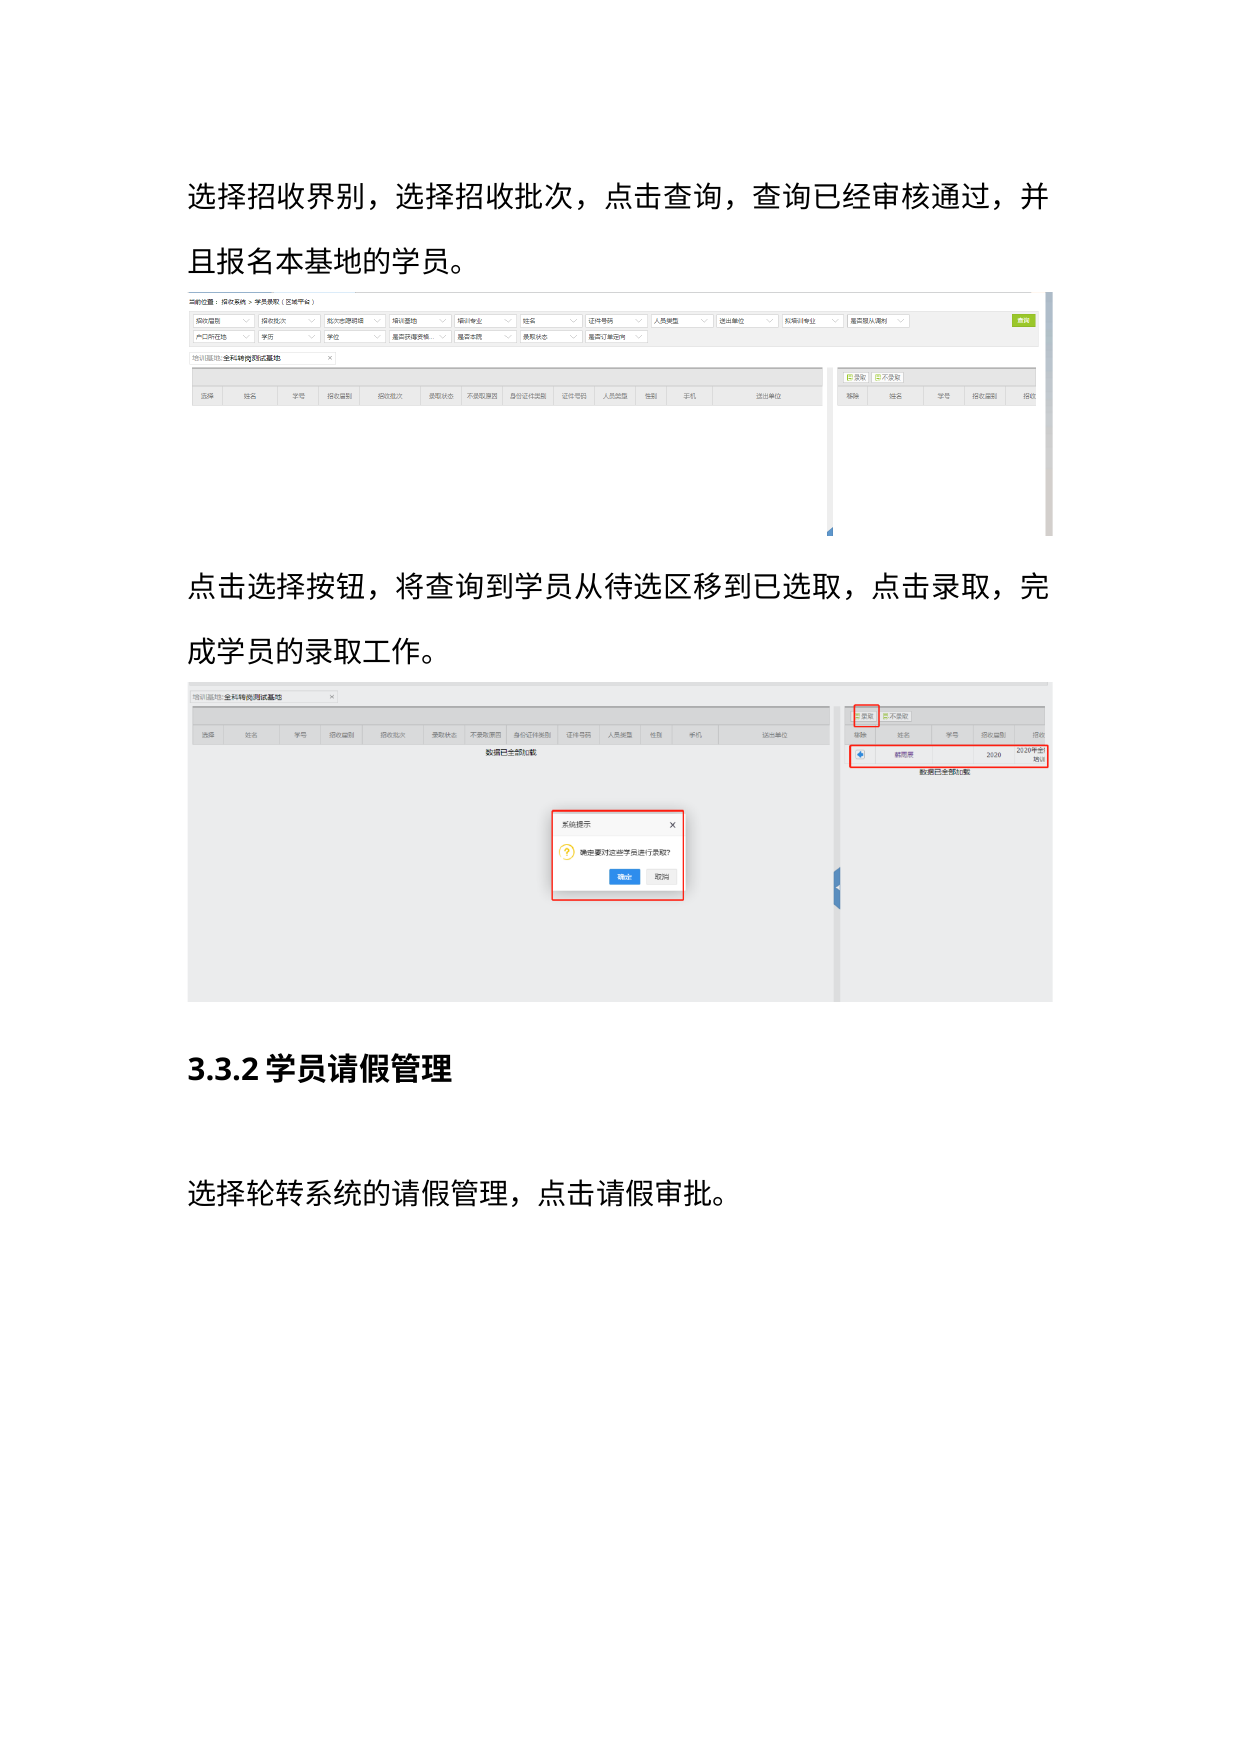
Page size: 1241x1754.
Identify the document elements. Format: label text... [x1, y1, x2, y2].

text 选择轮转系统的请假管理，点击请假审批。 [187, 1159, 1053, 1224]
text 点击选择按钮，将查询到学员从待选区移到已选取，点击录取，完成学员的录取工作。 [187, 552, 1053, 682]
subtitle 3.3.2学员请假管理 [187, 1034, 1053, 1099]
picture [187, 682, 1053, 1002]
picture [187, 292, 1053, 536]
text 选择招收界别，选择招收批次，点击查询，查询已经审核通过，并且报名本基地的学员。 [187, 162, 1053, 292]
